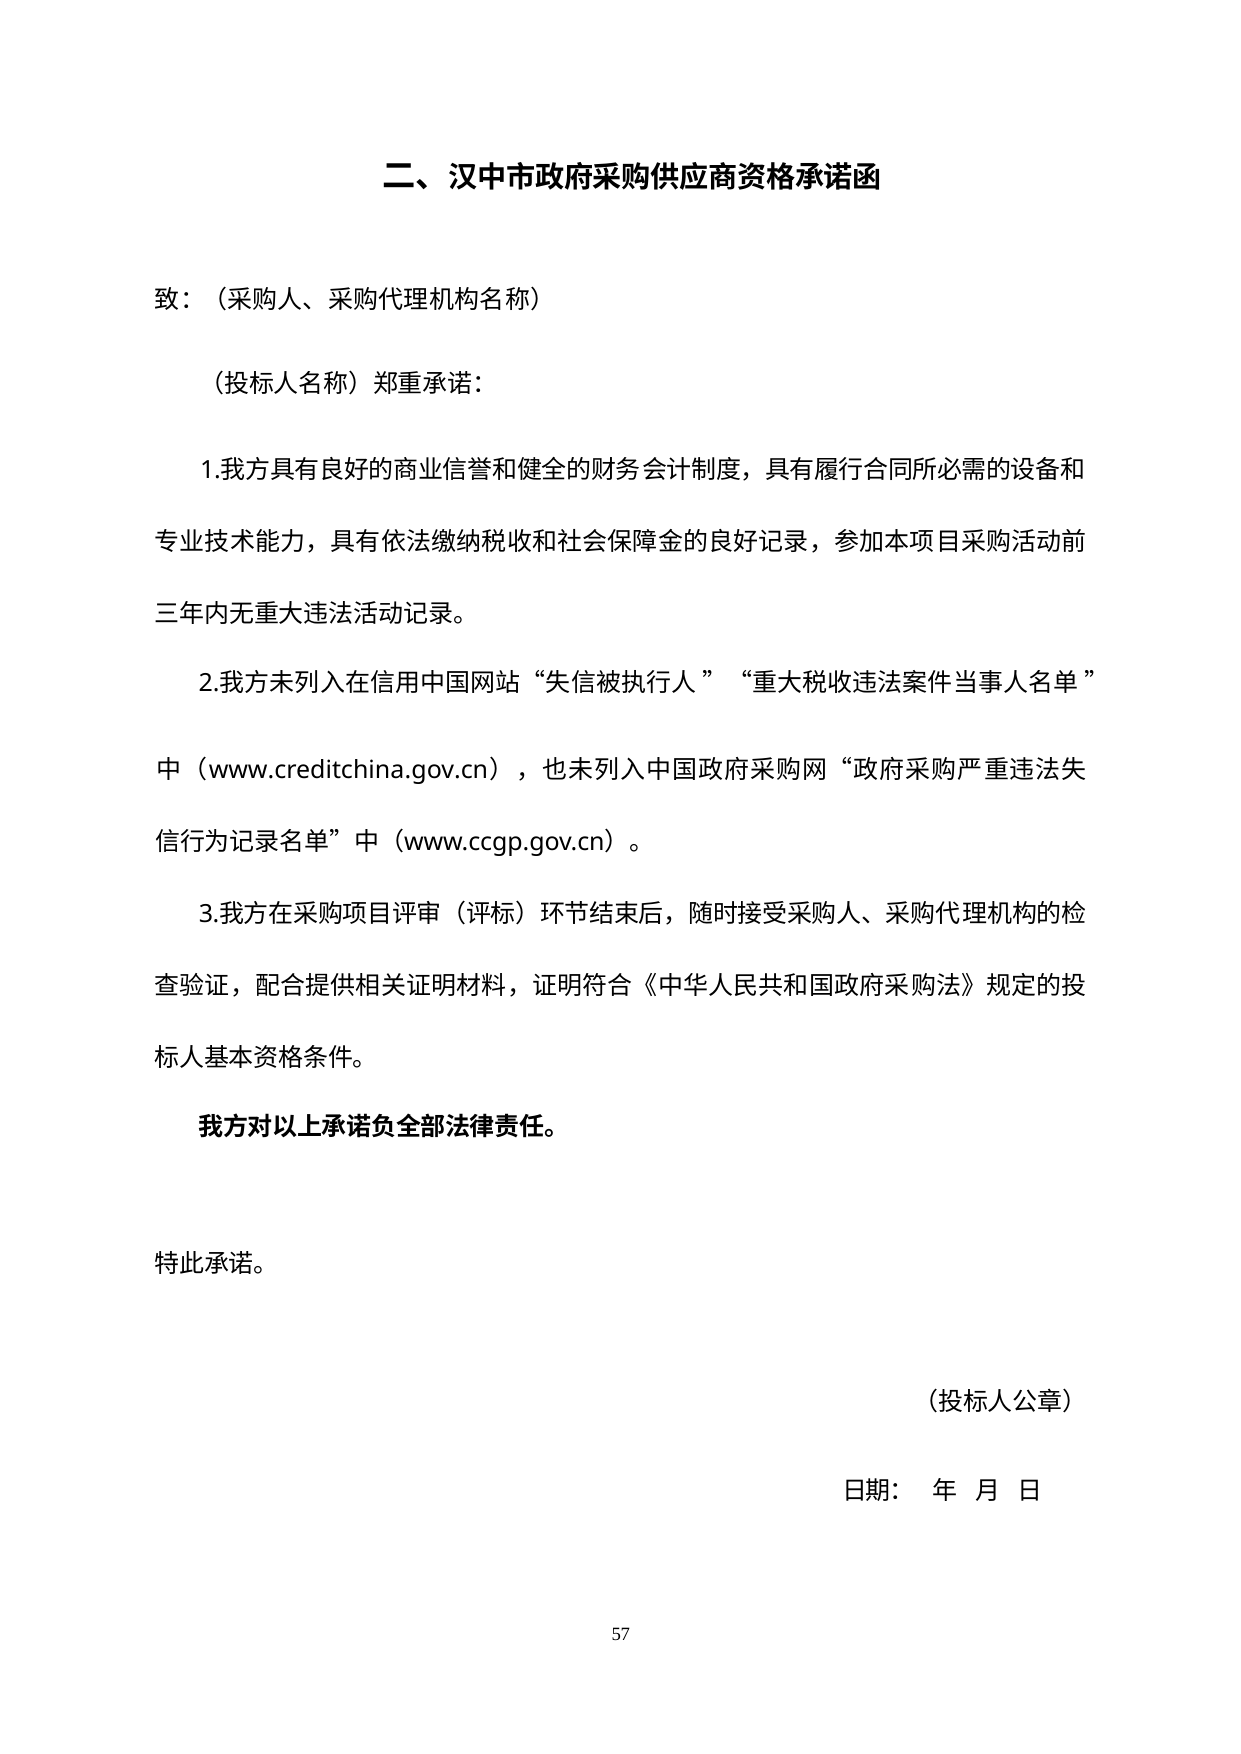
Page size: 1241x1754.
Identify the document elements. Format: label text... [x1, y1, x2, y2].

text 1.我方具有良好的商业信誉和健全的财务会计制度，具有履行合同所必需的设备和专业技术能力，具有依法缴纳税收和社会保障金的良好记录，参加本项目采购活动前三年内无重大违法活动记录。 [154, 449, 1087, 629]
text 3.我方在采购项目评审（评标）环节结束后，随时接受采购人、采购代理机构的检查验证，配合提供相关证明材料，证明符合《中华人民共和国政府采购法》规定的投标人基本资格条件。 [154, 893, 1087, 1074]
text 中（www.creditchina.gov.cn），也未列入中国政府采购网“政府采购严重违法失信行为记录名单”中（www.ccgp.gov.cn）。 [155, 749, 1086, 857]
text 日期： 年 月 日 [842, 1473, 1109, 1506]
text 致：（采购人、采购代理机构名称） [154, 282, 1109, 315]
text （投标人公章） [914, 1384, 1109, 1417]
text 2.我方未列入在信用中国网站“失信被执行人 ”“重大税收违法案件当事人名单 ” [154, 666, 1109, 698]
text 二、汉中市政府采购供应商资格承诺函 [154, 148, 1109, 197]
text （投标人名称）郑重承诺： [199, 366, 1109, 399]
text 我方对以上承诺负全部法律责任。 [198, 1109, 1109, 1142]
text 特此承诺。 [154, 1247, 1109, 1279]
